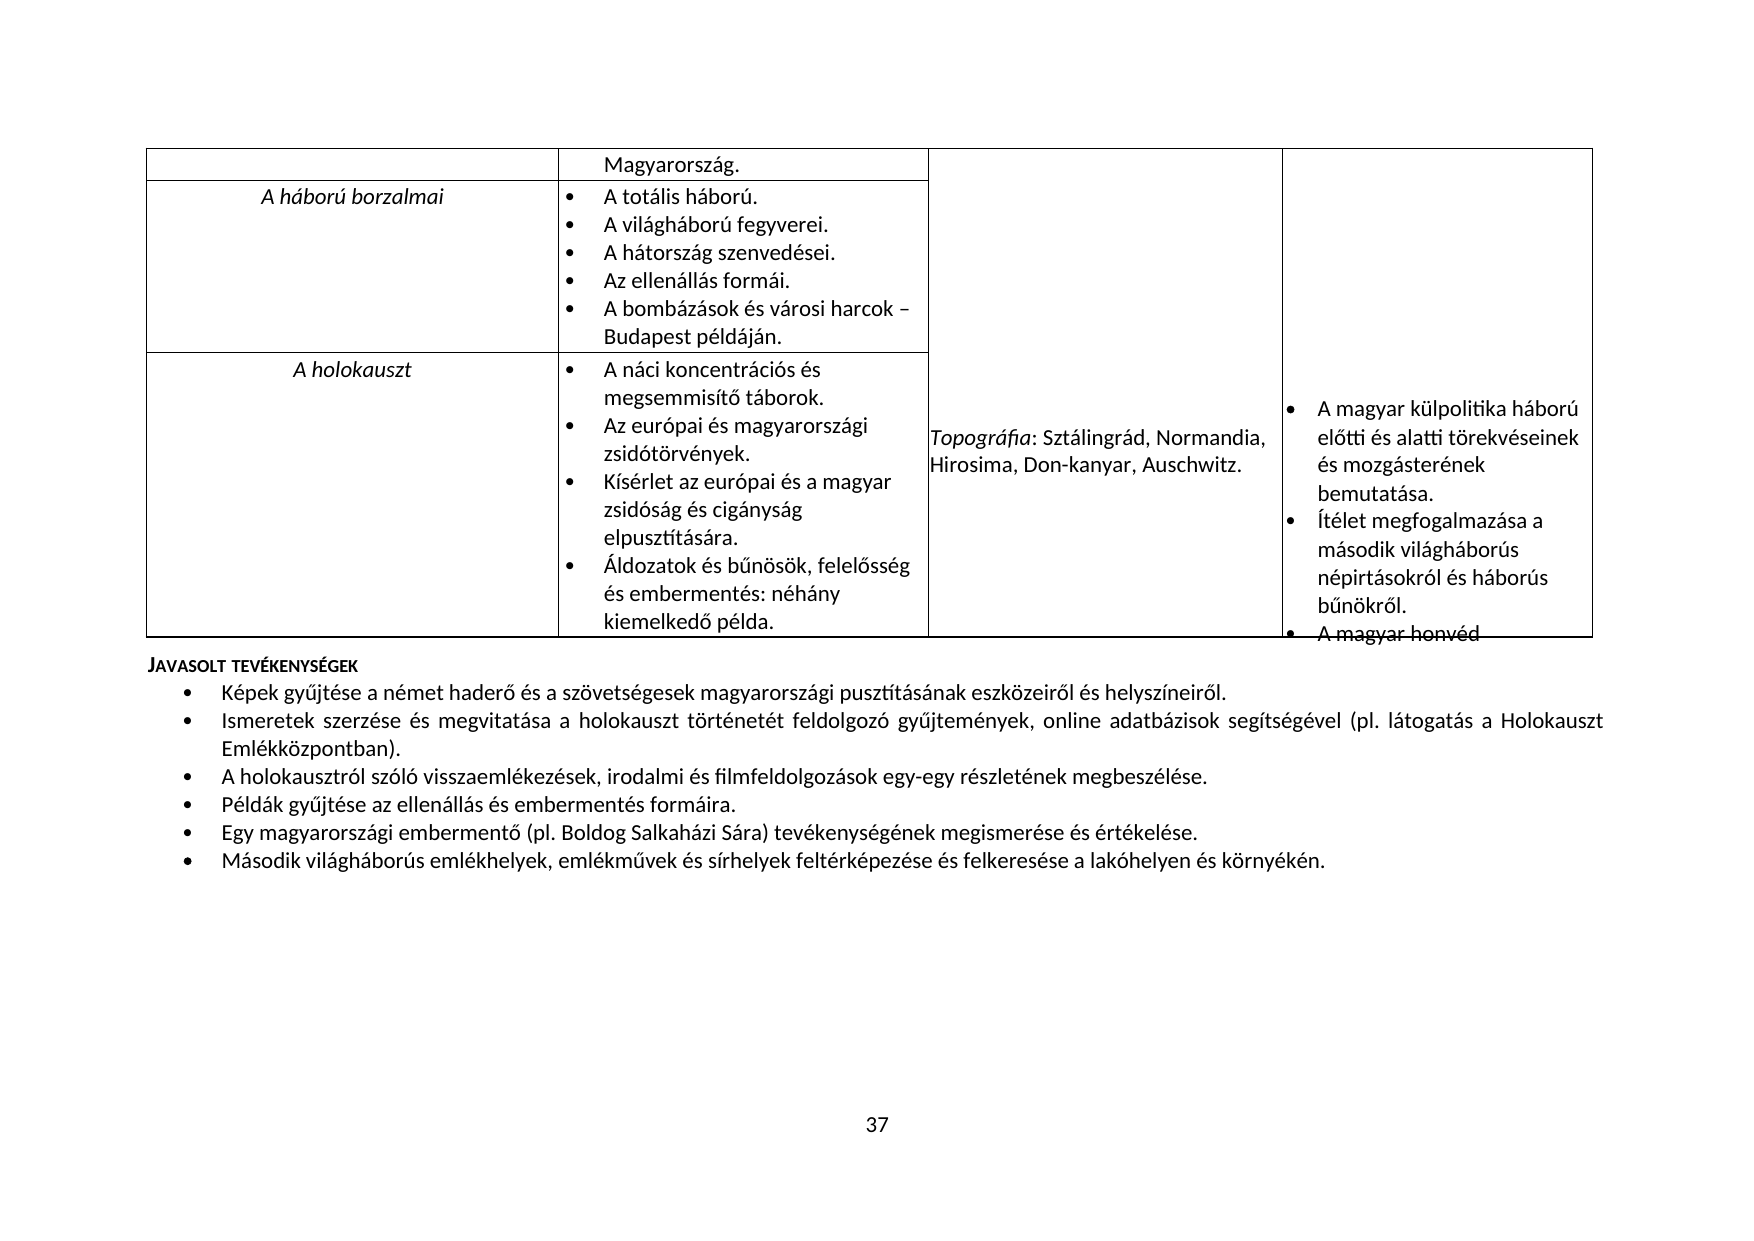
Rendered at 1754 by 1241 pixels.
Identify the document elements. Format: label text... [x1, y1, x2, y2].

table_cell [147, 149, 558, 180]
table_cell A holokauszt [147, 353, 558, 636]
list Ismeretek szerzése és megvitatása a holokauszt történetét feldolgozó gyűjtemények, online adatbázisok segítségével (pl. látogatás a Holokauszt Emlékközpontban). [184, 706, 1606, 762]
table_cell A totális háború. A világháború fegyverei. A hátország szenvedései. Az ellenállás formái. A bombázások és városi harcok – Budapest példáján. [559, 181, 928, 352]
list Példák gyűjtése az ellenállás és embermentés formáira. [184, 790, 1606, 818]
table_cell A náci koncentrációs és megsemmisítő táborok. Az európai és magyarországi zsidótörvények. Kísérlet az európai és a magyar zsidóság és cigányság elpusztítására. Áldozatok és bűnösök, felelősség és embermentés: néhány kiemelkedő példa. [559, 353, 928, 636]
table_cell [559, 149, 928, 180]
text Javasolt tevékenységek [148, 650, 1606, 678]
list Egy magyarországi embermentő (pl. Boldog Salkaházi Sára) tevékenységének megismerése és értékelése. [184, 818, 1619, 846]
list Képek gyűjtése a német haderő és a szövetségesek magyarországi pusztításának eszközeiről és helyszíneiről. [184, 678, 1606, 706]
list Második világháborús emlékhelyek, emlékművek és sírhelyek feltérképezése és felkeresése a lakóhelyen és környékén. [184, 846, 1606, 874]
list A holokausztról szóló visszaemlékezések, irodalmi és filmfeldolgozások egy-egy részletének megbeszélése. [184, 762, 1606, 790]
table_cell A háború borzalmai [147, 181, 558, 352]
